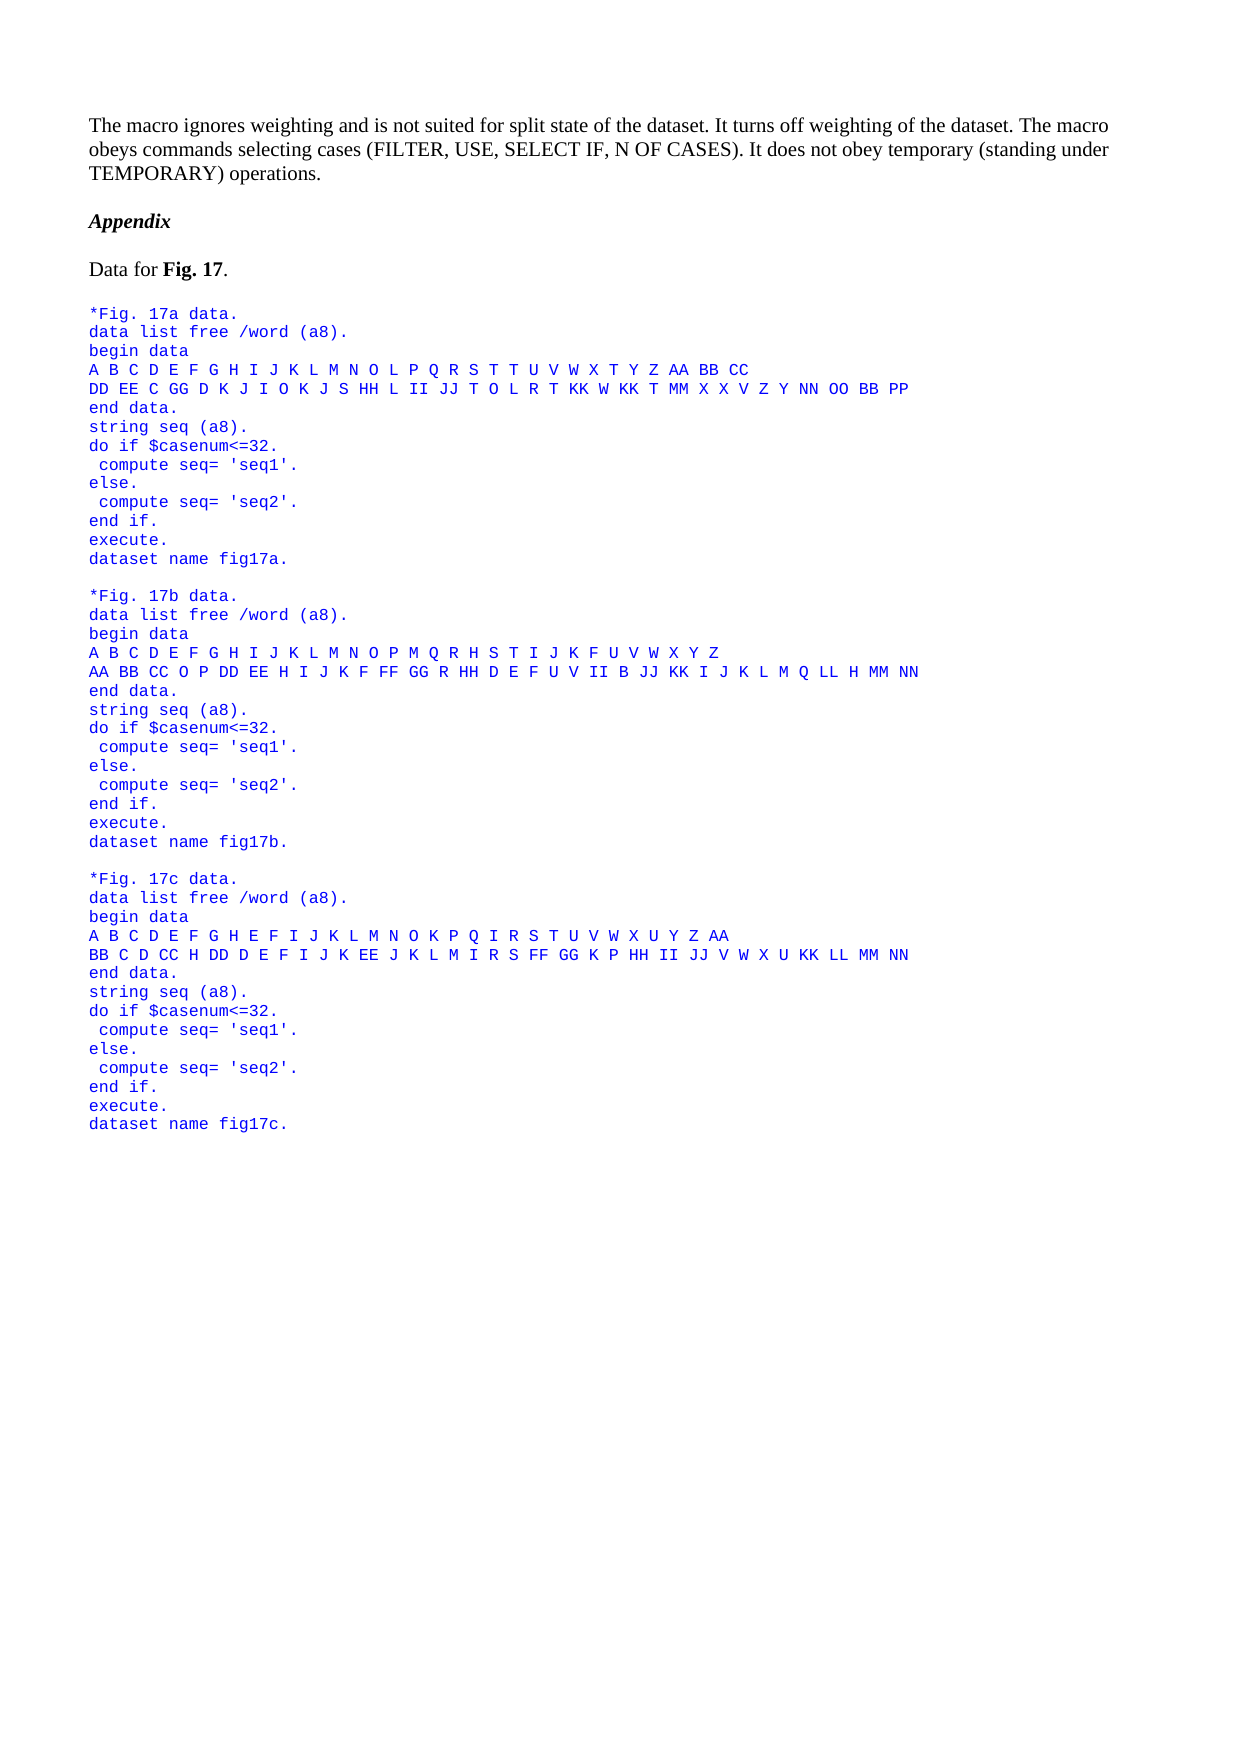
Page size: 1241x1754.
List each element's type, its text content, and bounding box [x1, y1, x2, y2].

text compute seq= 'seq2'. [89, 777, 1152, 795]
text A B C D E F G H E F I J K L M N O K P Q I R S T U V W X U Y Z AA [89, 927, 1152, 946]
text begin data [89, 343, 1152, 362]
text AA BB CC O P DD EE H I J K F FF GG R HH D E F U V II B JJ KK I J K L M Q LL H MM NN [89, 663, 1152, 682]
text else. [89, 475, 1152, 494]
text end data. [89, 399, 1152, 418]
text end if. [89, 795, 1152, 814]
text *Fig. 17c data. [89, 871, 1152, 890]
text data list free /word (a8). [89, 324, 1152, 343]
text begin data [89, 908, 1152, 927]
text dataset name fig17b. [89, 833, 1152, 852]
text DD EE C GG D K J I O K J S HH L II JJ T O L R T KK W KK T MM X X V Z Y NN OO BB PP [89, 381, 1152, 399]
text dataset name fig17c. [89, 1116, 1152, 1135]
text string seq (a8). [89, 701, 1152, 720]
text string seq (a8). [89, 984, 1152, 1003]
text Data for Fig. 17. [89, 257, 1152, 281]
text compute seq= 'seq1'. [89, 739, 1152, 758]
text do if $casenum<=32. [89, 437, 1152, 456]
text do if $casenum<=32. [89, 1003, 1152, 1022]
text end if. [89, 513, 1152, 531]
text compute seq= 'seq2'. [89, 494, 1152, 513]
text A B C D E F G H I J K L M N O P M Q R H S T I J K F U V W X Y Z [89, 644, 1152, 663]
text compute seq= 'seq1'. [89, 1022, 1152, 1041]
text *Fig. 17b data. [89, 588, 1152, 607]
text end data. [89, 965, 1152, 984]
text dataset name fig17a. [89, 550, 1152, 569]
text The macro ignores weighting and is not suited for split state of the dataset. It turns off weighting of the dataset. The macro obeys commands selecting cases (FILTER, USE, SELECT IF, N OF CASES). It does not obey temporary (standing under TEMPORARY) operations. [89, 113, 1152, 185]
text else. [89, 758, 1152, 777]
text data list free /word (a8). [89, 890, 1152, 908]
text execute. [89, 1097, 1152, 1116]
text BB C D CC H DD D E F I J K EE J K L M I R S FF GG K P HH II JJ V W X U KK LL MM NN [89, 946, 1152, 965]
text A B C D E F G H I J K L M N O L P Q R S T T U V W X T Y Z AA BB CC [89, 362, 1152, 381]
text compute seq= 'seq1'. [89, 456, 1152, 475]
text end if. [89, 1078, 1152, 1097]
text begin data [89, 626, 1152, 644]
text compute seq= 'seq2'. [89, 1059, 1152, 1078]
text *Fig. 17a data. [89, 305, 1152, 324]
text end data. [89, 682, 1152, 701]
text else. [89, 1041, 1152, 1059]
text execute. [89, 531, 1152, 550]
text Appendix [89, 209, 1152, 233]
text data list free /word (a8). [89, 607, 1152, 626]
text string seq (a8). [89, 418, 1152, 437]
text execute. [89, 814, 1152, 833]
text do if $casenum<=32. [89, 720, 1152, 739]
